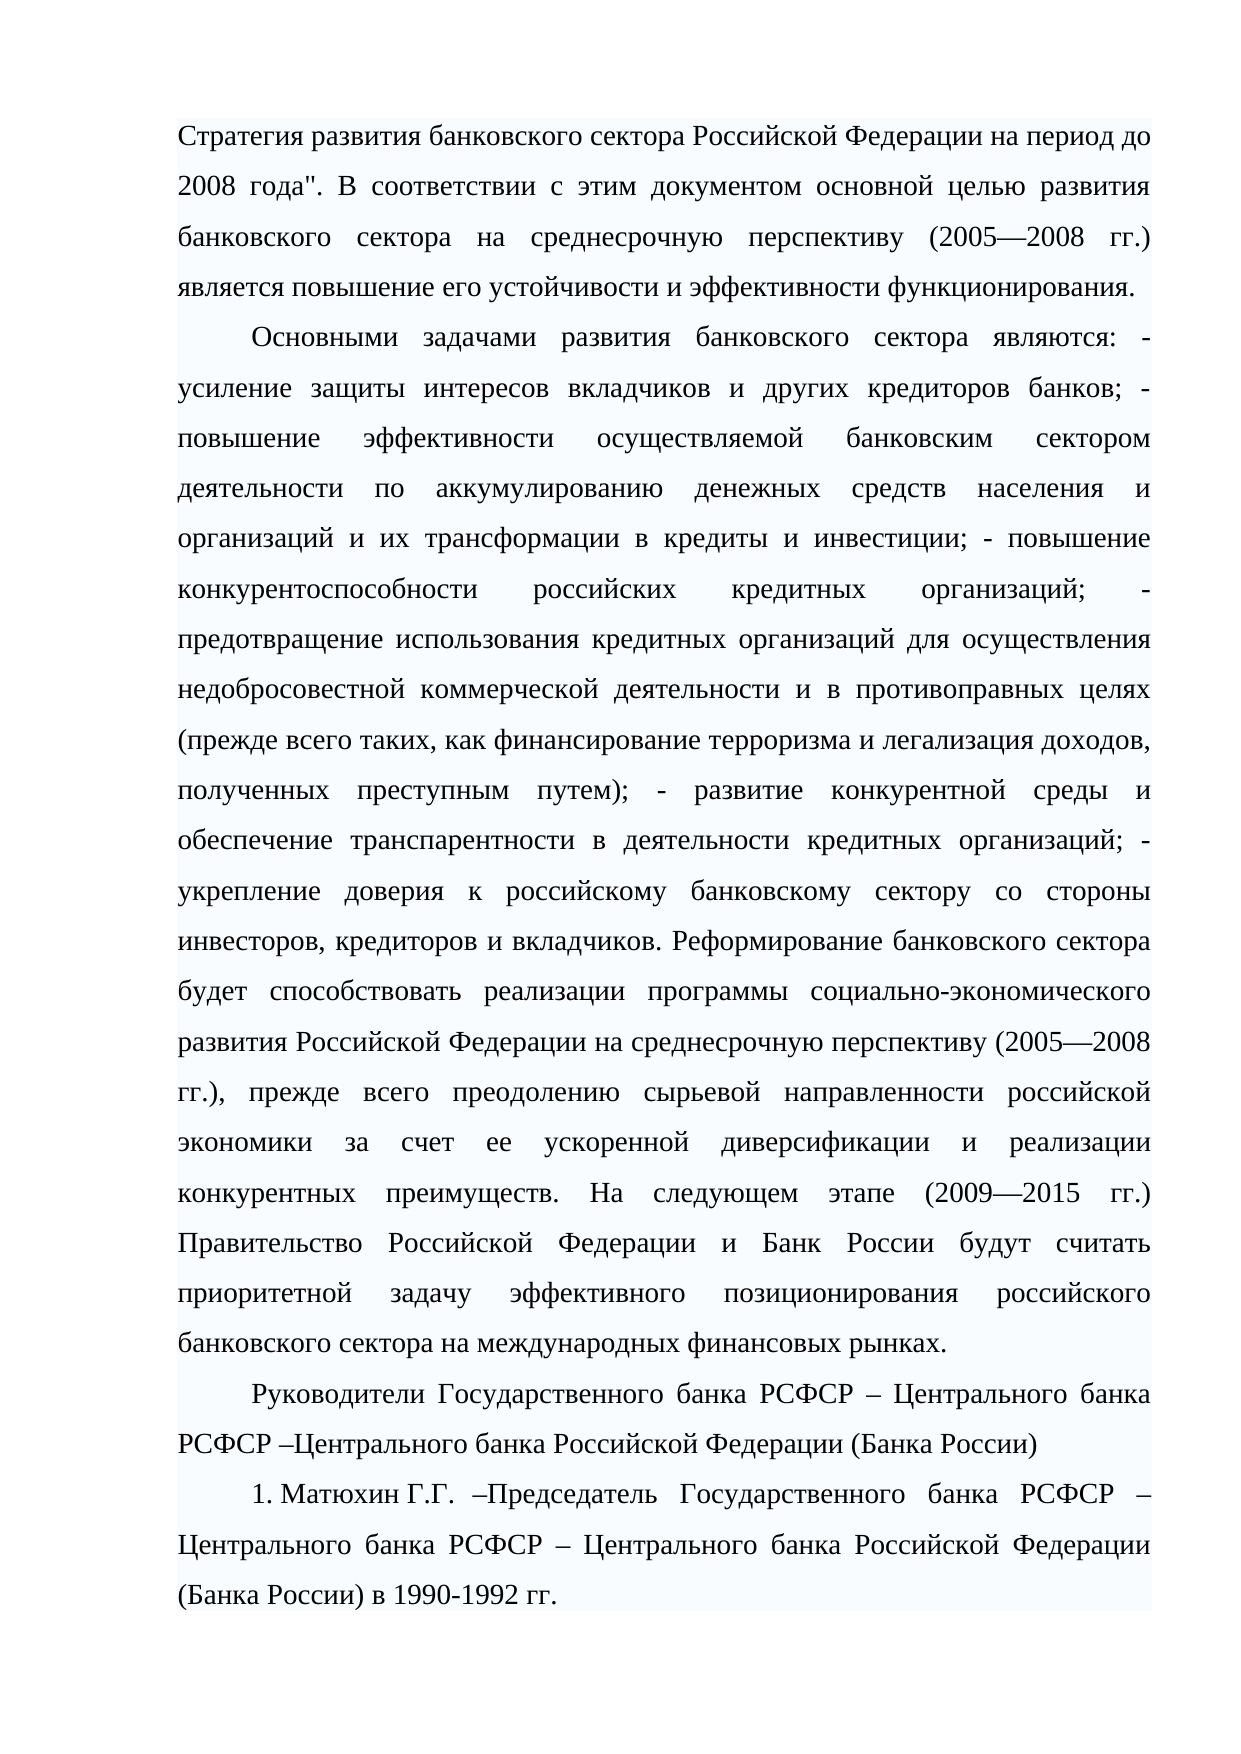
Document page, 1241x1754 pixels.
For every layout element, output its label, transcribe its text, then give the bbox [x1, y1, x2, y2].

text Основными задачами развития банковского сектора являются: - усиление защиты интересов вкладчиков и других кредиторов банков; - повышение эффективности осуществляемой банковским сектором деятельности по аккумулированию денежных средств населения и организаций и их трансформации в кредиты и инвестиции; - повышение конкурентоспособности российских кредитных организаций; - предотвращение использования кредитных организаций для осуществления недобросовестной коммерческой деятельности и в противоправных целях (прежде всего таких, как финансирование терроризма и легализация доходов, полученных преступным путем); - развитие конкурентной среды и обеспечение транспарентности в деятельности кредитных организаций; - укрепление доверия к российскому банковскому сектору со стороны инвесторов, кредиторов и вкладчиков. Реформирование банковского сектора будет способствовать реализации программы социально-экономического развития Российской Федерации на среднесрочную перспективу (2005—2008 гг.), прежде всего преодолению сырьевой направленности российской экономики за счет ее ускоренной диверсификации и реализации конкурентных преимуществ. На следующем этапе (2009—2015 гг.) Правительство Российской Федерации и Банк России будут считать приоритетной задачу эффективного позиционирования российского банковского сектора на международных финансовых рынках. [177, 319, 1152, 1359]
text Руководители Государственного банка РСФСР – Центрального банка РСФСР –Центрального банка Российской Федерации (Банка России) [177, 1376, 1152, 1460]
text 1. Матюхин Г.Г. –Председатель Государственного банка РСФСР – Центрального банка РСФСР – Центрального банка Российской Федерации (Банка России) в 1990-1992 гг. [177, 1477, 1152, 1611]
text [177, 118, 1152, 303]
